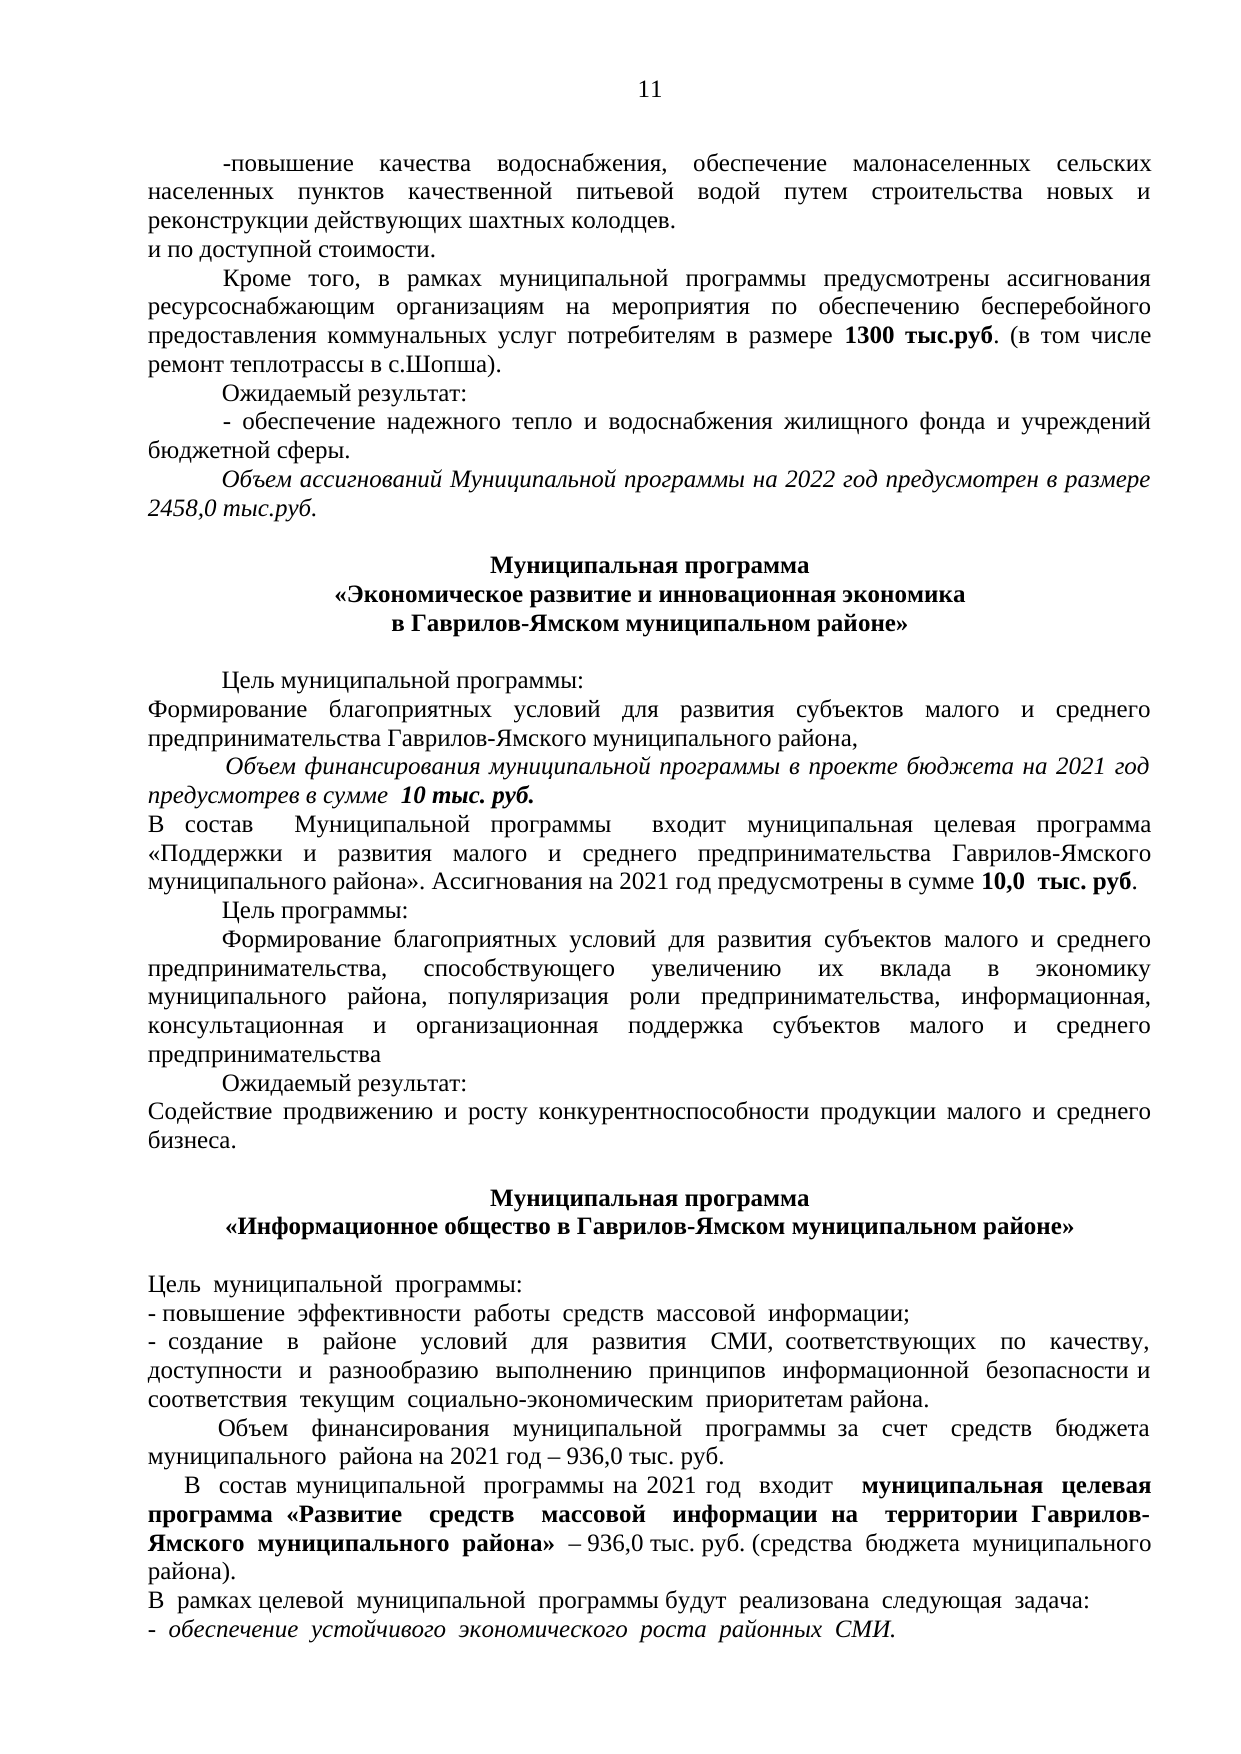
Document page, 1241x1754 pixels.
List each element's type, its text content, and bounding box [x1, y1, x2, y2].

text Объем финансирования муниципальной программы в проекте бюджета на 2021 год предусмотрев в сумме 10 тыс. руб. [148, 751, 1152, 809]
text -повышение качества водоснабжения, обеспечение малонаселенных сельских населенных пунктов качественной питьевой водой путем строительства новых и реконструкции действующих шахтных колодцев. [148, 148, 1152, 234]
text Формирование благоприятных условий для развития субъектов малого и среднего предпринимательства, способствующего увеличению их вклада в экономику муниципального района, популяризация роли предпринимательства, информационная, консультационная и организационная поддержка субъектов малого и среднего предпринимательства [148, 924, 1152, 1068]
text - создание в районе условий для развития СМИ, соответствующих по качеству, доступности и разнообразию выполнению принципов информационной безопасности и соответствия текущим социально-экономическим приоритетам района. [148, 1326, 1152, 1413]
text Объем финансирования муниципальной программы за счет средств бюджета муниципального района на 2021 год – 936,0 тыс. руб. [148, 1413, 1152, 1470]
text Кроме того, в рамках муниципальной программы предусмотрены ассигнования ресурсоснабжающим организациям на мероприятия по обеспечению бесперебойного предоставления коммунальных услуг потребителям в размере 1300 тыс.руб. (в том числе ремонт теплотрассы в с.Шопша). [148, 263, 1152, 378]
text Муниципальная программа [148, 1183, 1152, 1211]
text «Экономическое развитие и инновационная экономика [148, 579, 1152, 608]
text Муниципальная программа [148, 550, 1152, 579]
text в Гаврилов-Ямском муниципальном районе» [148, 608, 1152, 636]
text - повышение эффективности работы средств массовой информации; [148, 1298, 1152, 1326]
text Объем ассигнований Муниципальной программы на 2022 год предусмотрен в размере 2458,0 тыс.руб. [148, 464, 1152, 521]
text Ожидаемый результат: [148, 378, 1152, 406]
text В состав Муниципальной программы входит муниципальная целевая программа «Поддержки и развития малого и среднего предпринимательства Гаврилов-Ямского муниципального района». Ассигнования на 2021 год предусмотрены в сумме 10,0 тыс. руб. [148, 809, 1152, 895]
text Цель муниципальной программы: [148, 665, 1152, 694]
text - обеспечение надежного тепло и водоснабжения жилищного фонда и учреждений бюджетной сферы. [148, 406, 1152, 464]
text «Информационное общество в Гаврилов-Ямском муниципальном районе» [148, 1211, 1152, 1240]
text Ожидаемый результат: [148, 1068, 1152, 1096]
text В состав муниципальной программы на 2021 год входит муниципальная целевая программа «Развитие средств массовой информации на территории Гаврилов-Ямского муниципального района» – 936,0 тыс. руб. (средства бюджета муниципального района). [148, 1470, 1152, 1585]
text В рамках целевой муниципальной программы будут реализована следующая задача: [148, 1585, 1152, 1614]
text Цель программы: [148, 895, 1152, 924]
text Содействие продвижению и росту конкурентноспособности продукции малого и среднего бизнеса. [148, 1096, 1152, 1154]
text и по доступной стоимости. [148, 234, 1152, 263]
text Цель муниципальной программы: [148, 1269, 1152, 1298]
text Формирование благоприятных условий для развития субъектов малого и среднего предпринимательства Гаврилов-Ямского муниципального района, [148, 694, 1152, 751]
text - обеспечение устойчивого экономического роста районных СМИ. [148, 1614, 1152, 1643]
